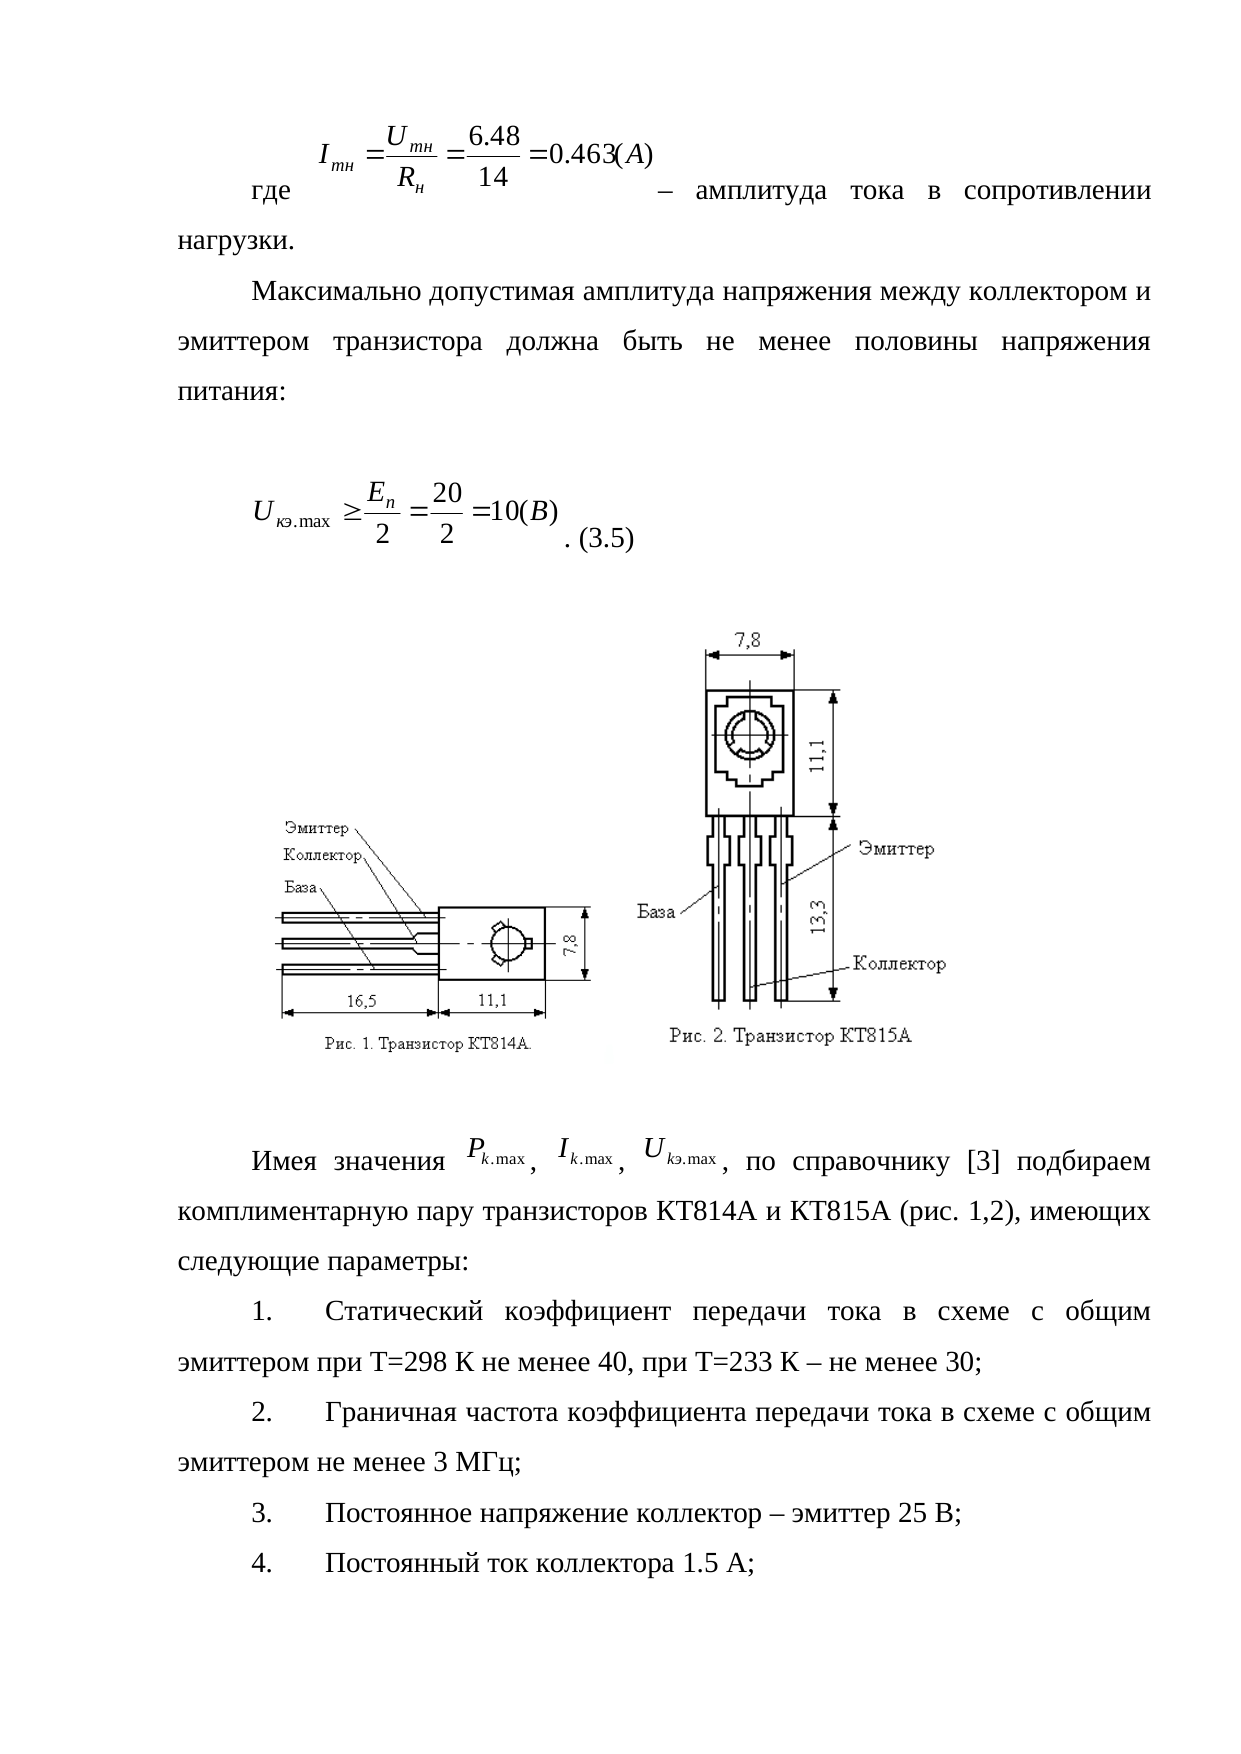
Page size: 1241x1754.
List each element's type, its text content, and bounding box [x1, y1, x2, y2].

list Постоянное напряжение коллектор – эмиттер 25 В; [177, 1495, 1152, 1528]
text . (3.5) [177, 474, 1152, 554]
text Максимально допустимая амплитуда напряжения между коллектором и эмиттером транзистора должна быть не менее половины напряжения питания: [177, 273, 1152, 407]
list Постоянный ток коллектора 1.5 А; [177, 1545, 1152, 1579]
list Граничная частота коэффициента передачи тока в схеме с общим эмиттером не менее 3 МГц; [177, 1394, 1152, 1478]
picture [622, 621, 964, 1064]
text Имея значения , , , по справочнику [3] подбираем комплиментарную пару транзисторов КТ814А и КТ815А (рис. 1,2), имеющих следующие параметры: [177, 1131, 1152, 1277]
list Статический коэффициент передачи тока в схеме с общим эмиттером при Т=298 К не менее 40, при Т=233 К – не менее 30; [177, 1294, 1152, 1378]
picture [251, 818, 616, 1064]
text где – амплитуда тока в сопротивлении нагрузки. [177, 118, 1152, 256]
